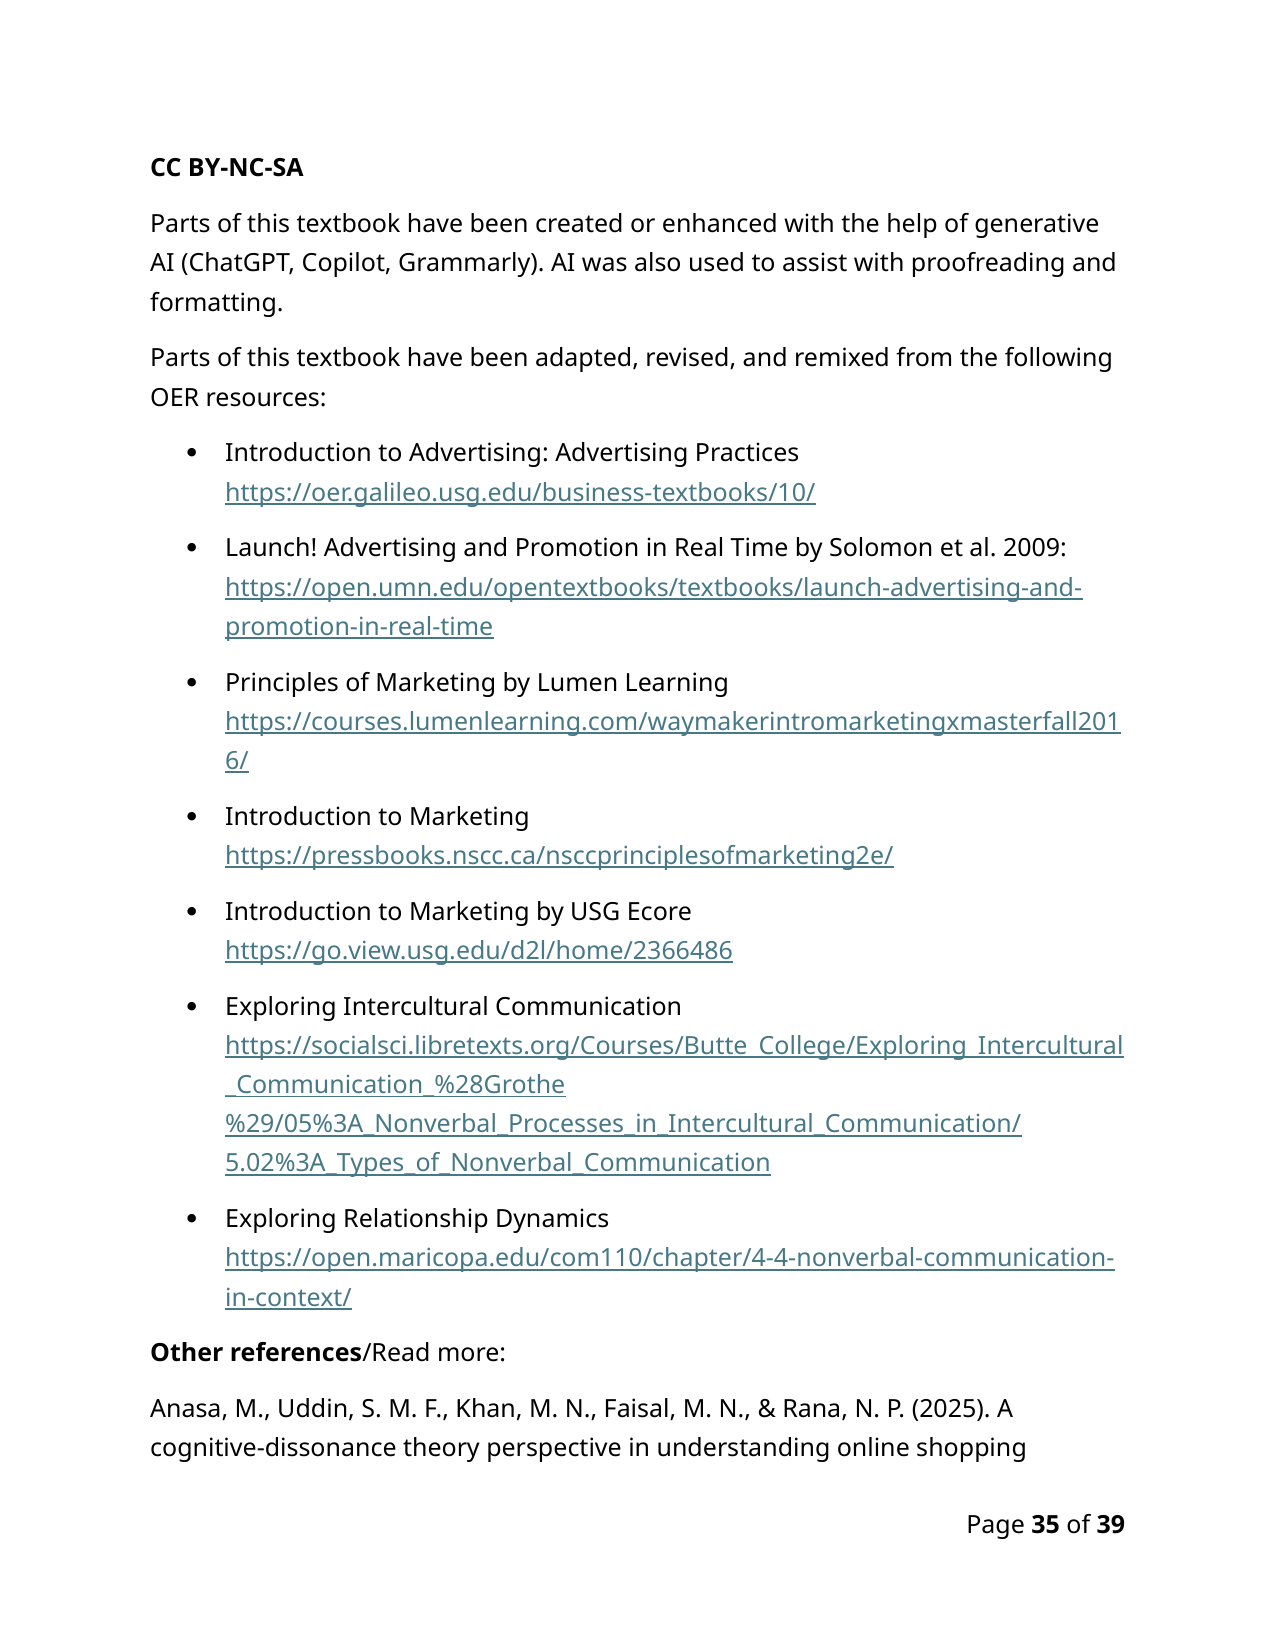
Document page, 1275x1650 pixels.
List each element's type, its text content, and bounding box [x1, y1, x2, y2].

list Exploring Intercultural Communication https://socialsci.libretexts.org/Courses/Butte_College/Exploring_Intercultural_Communication_%28Grothe%29/05%3A_Nonverbal_Processes_in_Intercultural_Communication/5.02%3A_Types_of_Nonverbal_Communication [187, 988, 1125, 1179]
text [150, 1391, 1125, 1464]
text Parts of this textbook have been created or enhanced with the help of generative AI (ChatGPT, Copilot, Grammarly). AI was also used to assist with proofreading and formatting. [150, 206, 1125, 318]
list Introduction to Marketing by USG Ecore https://go.view.usg.edu/d2l/home/2366486 [187, 893, 1125, 967]
list Launch! Advertising and Promotion in Real Time by Solomon et al. 2009: https://open.umn.edu/opentextbooks/textbooks/launch-advertising-and-promotion-in-real-time [187, 530, 1125, 642]
text CC BY-NC-SA [150, 150, 1125, 184]
list Introduction to Marketing https://pressbooks.nscc.ca/nsccprinciplesofmarketing2e/ [187, 798, 1125, 872]
list Exploring Relationship Dynamics https://open.maricopa.edu/com110/chapter/4-4-nonverbal-communication-in-context/ [187, 1201, 1125, 1313]
list Principles of Marketing by Lumen Learning https://courses.lumenlearning.com/waymakerintromarketingxmasterfall2016/ [187, 664, 1125, 777]
list Introduction to Advertising: Advertising Practices https://oer.galileo.usg.edu/business-textbooks/10/ [187, 435, 1125, 508]
text Other references/Read more: [150, 1335, 1125, 1369]
text Parts of this textbook have been adapted, revised, and remixed from the following OER resources: [150, 340, 1125, 413]
